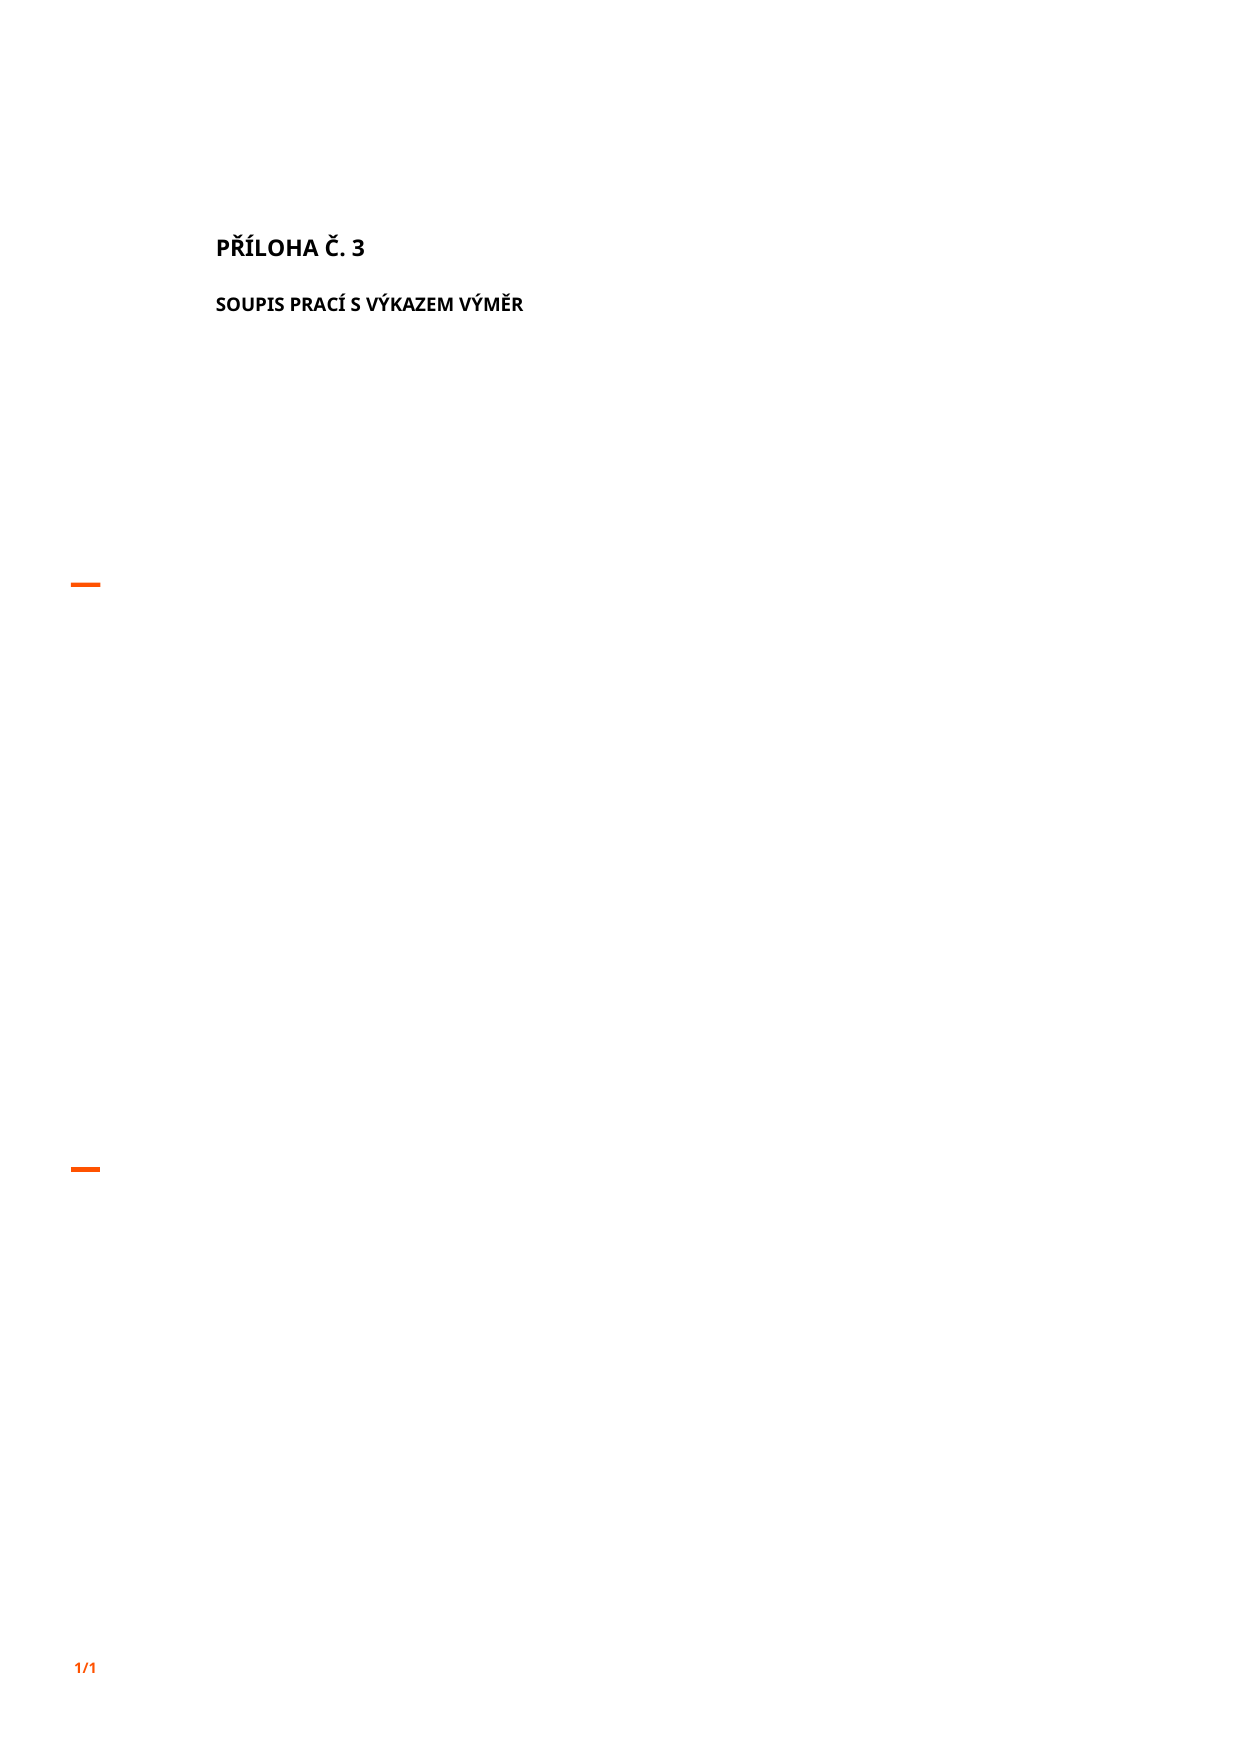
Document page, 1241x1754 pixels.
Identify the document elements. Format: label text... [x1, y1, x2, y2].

text SOUPIS PRACÍ S VÝKAZEM VÝMĚR [216, 291, 1122, 317]
text Příloha č. 3 [216, 232, 1122, 263]
